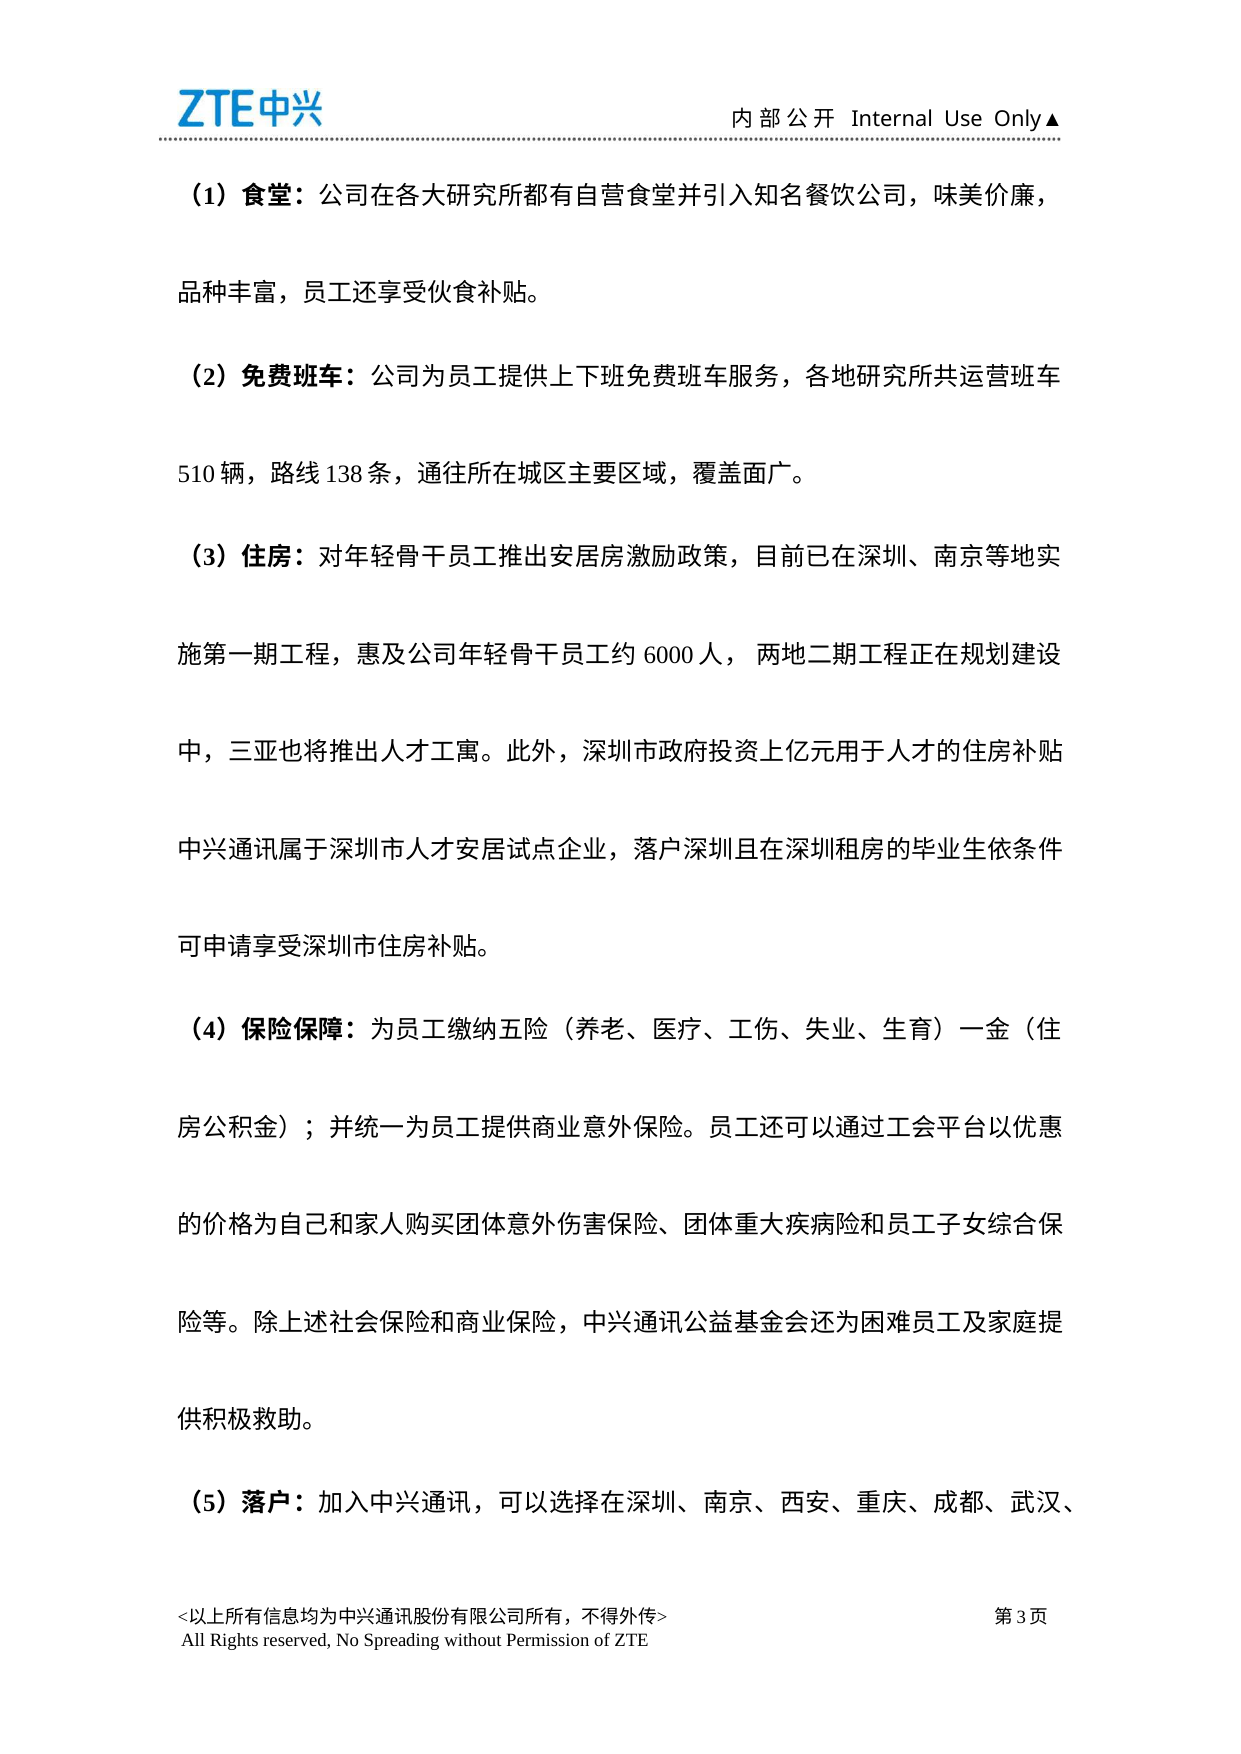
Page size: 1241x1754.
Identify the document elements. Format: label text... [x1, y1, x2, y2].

text （4）保险保障：为员工缴纳五险（养老、医疗、工伤、失业、生育）一金（住房公积金）；并统一为员工提供商业意外保险。员工还可以通过工会平台以优惠的价格为自己和家人购买团体意外伤害保险、团体重大疾病险和员工子女综合保险等。除上述社会保险和商业保险，中兴通讯公益基金会还为困难员工及家庭提供积极救助。 [177, 995, 1063, 1450]
text （5）落户：加入中兴通讯，可以选择在深圳、南京、西安、重庆、成都、武汉、长沙、三亚落户，如果选择落户上海，加入中兴通讯可加3分，使落户上海更轻松。 [177, 1468, 1063, 1533]
text （2）免费班车：公司为员工提供上下班免费班车服务，各地研究所共运营班车510辆，路线138条，通往所在城区主要区域，覆盖面广。 [177, 342, 1063, 504]
picture [158, 134, 1061, 144]
text （3）住房：对年轻骨干员工推出安居房激励政策，目前已在深圳、南京等地实施第一期工程，惠及公司年轻骨干员工约6000人， 两地二期工程正在规划建设中，三亚也将推出人才工寓。此外，深圳市政府投资上亿元用于人才的住房补贴，中兴通讯属于深圳市人才安居试点企业，落户深圳且在深圳租房的毕业生依条件可申请享受深圳市住房补贴。 [177, 522, 1063, 977]
picture [177, 88, 323, 127]
text （1）食堂：公司在各大研究所都有自营食堂并引入知名餐饮公司，味美价廉，品种丰富，员工还享受伙食补贴。 [177, 161, 1063, 323]
